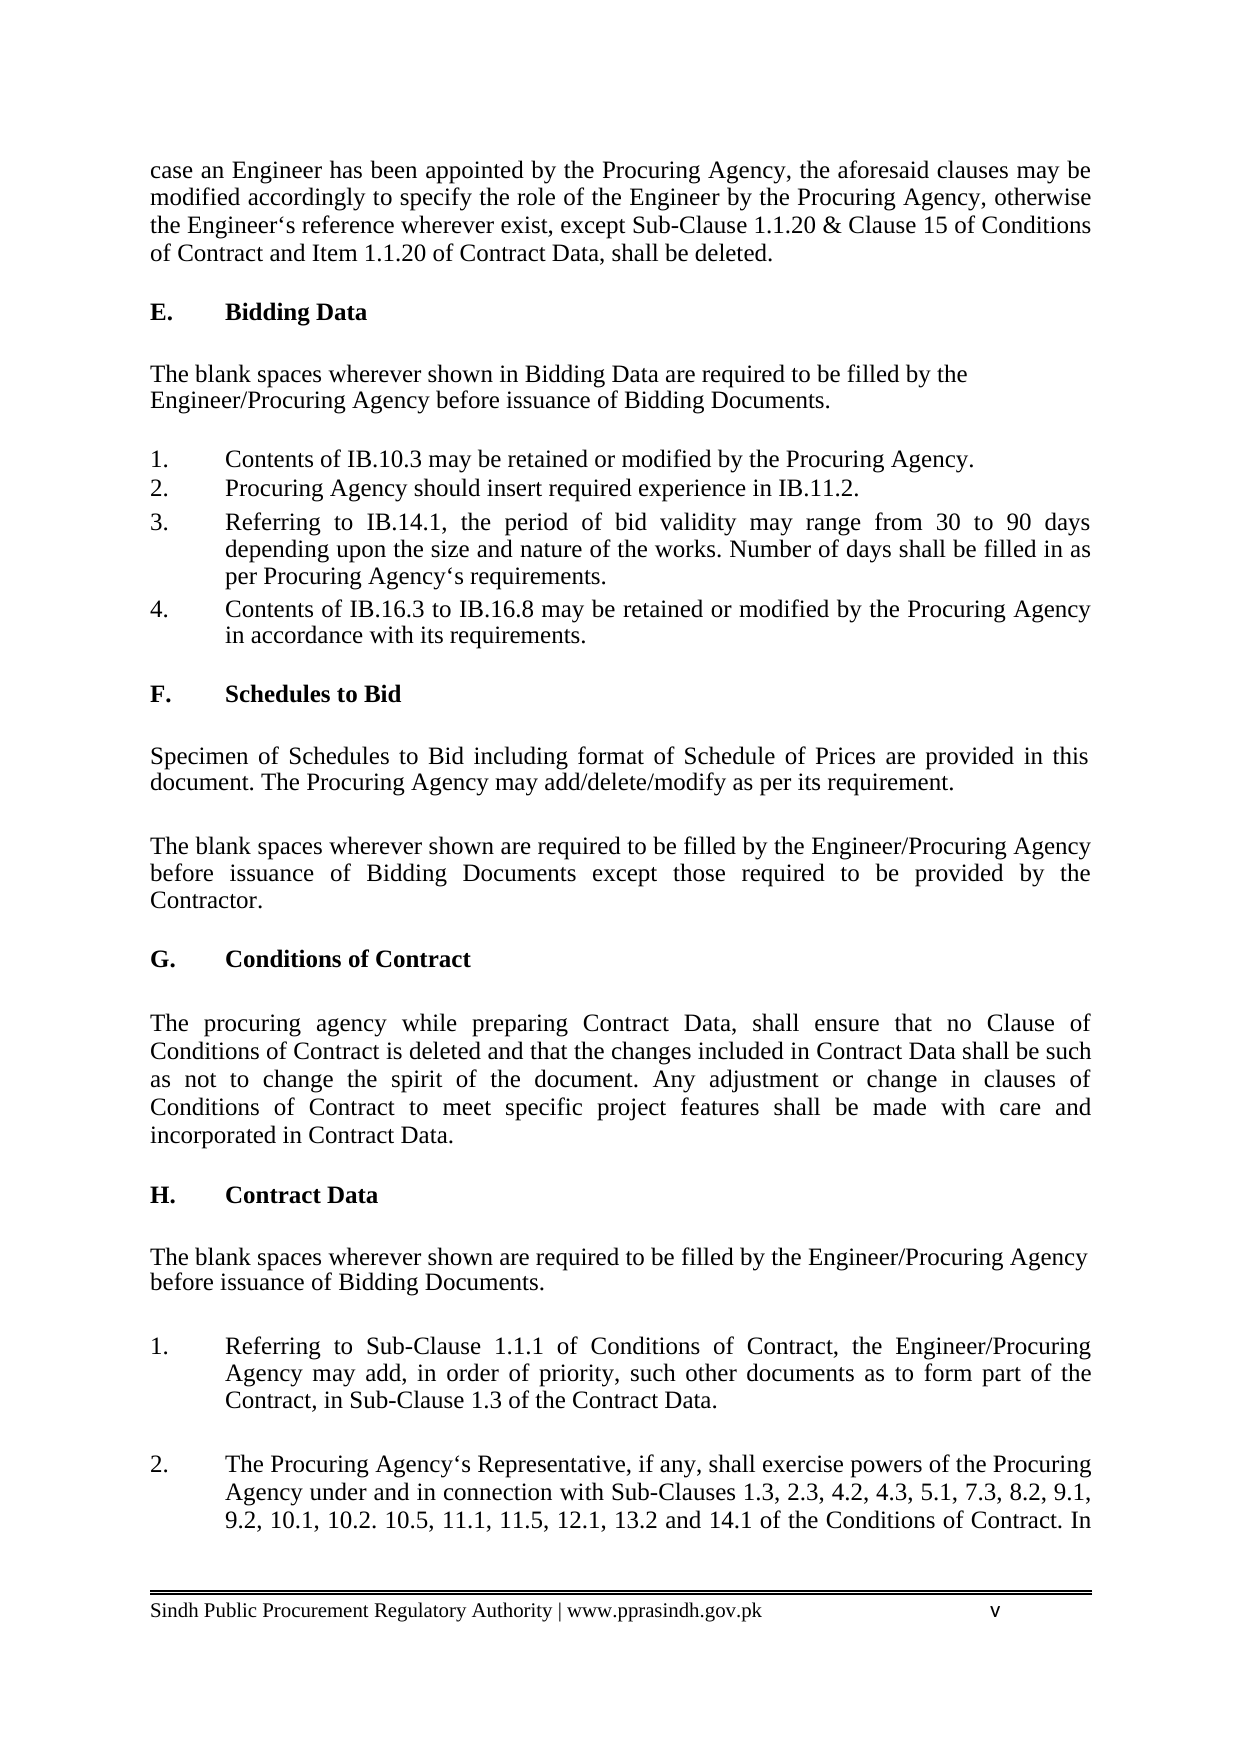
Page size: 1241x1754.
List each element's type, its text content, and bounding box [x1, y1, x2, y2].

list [150, 1450, 1092, 1534]
text The blank spaces wherever shown are required to be filled by the Engineer/Procuring Agency before issuance of Bidding Documents. [150, 1244, 1092, 1296]
text case an Engineer has been appointed by the Procuring Agency, the aforesaid clauses may be modified accordingly to specify the role of the Engineer by the Procuring Agency, otherwise the Engineer‘s reference wherever exist, except Sub-Clause 1.1.20 & Clause 15 of Conditions of Contract and Item 1.1.20 of Contract Data, shall be deleted. [150, 156, 1092, 266]
text The procuring agency while preparing Contract Data, shall ensure that no Clause of Conditions of Contract is deleted and that the changes included in Contract Data shall be such as not to change the spirit of the document. Any adjustment or change in clauses of Conditions of Contract to meet specific project features shall be made with care and incorporated in Contract Data. [150, 1009, 1092, 1149]
list Schedules to Bid [150, 680, 1092, 708]
text The blank spaces wherever shown in Bidding Data are required to be filled by the Engineer/Procuring Agency before issuance of Bidding Documents. [150, 362, 1090, 413]
list Contract Data [150, 1180, 1092, 1209]
list Contents of IB.10.3 may be retained or modified by the Procuring Agency. [150, 444, 1092, 473]
list Conditions of Contract [150, 944, 1092, 973]
text The blank spaces wherever shown are required to be filled by the Engineer/Procuring Agency before issuance of Bidding Documents except those required to be provided by the Contractor. [150, 832, 1092, 914]
list Referring to Sub-Clause 1.1.1 of Conditions of Contract, the Engineer/Procuring Agency may add, in order of priority, such other documents as to form part of the Contract, in Sub-Clause 1.3 of the Contract Data. [150, 1333, 1092, 1414]
list Procuring Agency should insert required experience in IB.11.2. [150, 473, 1092, 502]
list Referring to IB.14.1, the period of bid validity may range from 30 to 90 days depending upon the size and nature of the works. Number of days shall be filled in as per Procuring Agency‘s requirements. [150, 509, 1092, 590]
list Contents of IB.16.3 to IB.16.8 may be retained or modified by the Procuring Agency in accordance with its requirements. [150, 597, 1092, 649]
list Bidding Data [150, 297, 1092, 326]
text Specimen of Schedules to Bid including format of Schedule of Prices are provided in this document. The Procuring Agency may add/delete/modify as per its requirement. [150, 744, 1090, 796]
